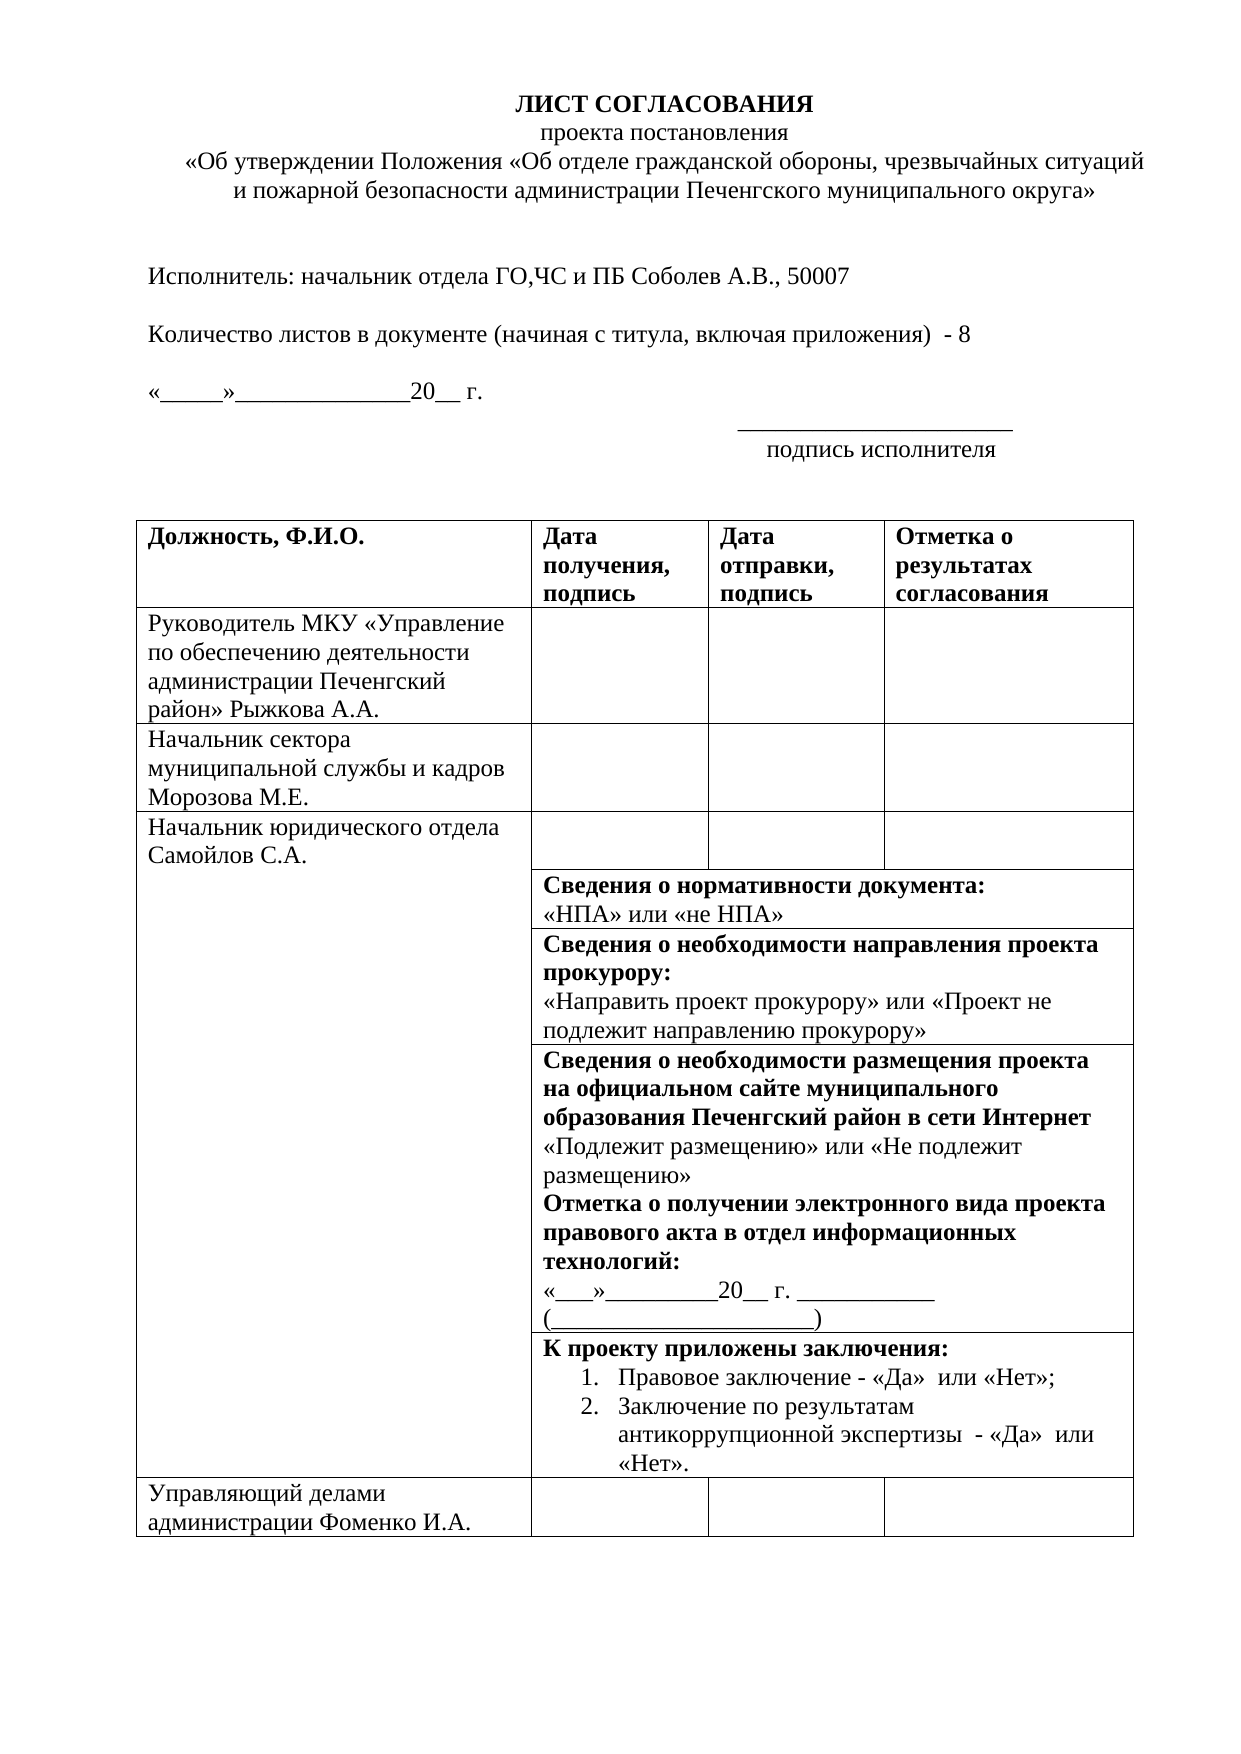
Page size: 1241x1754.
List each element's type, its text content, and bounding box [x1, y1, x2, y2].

table_cell Управляющий делами администрации Фоменко И.А. [137, 1478, 531, 1536]
table_cell [532, 724, 708, 811]
text Количество листов в документе (начиная с титула, включая приложения) - 8 [148, 319, 1181, 347]
text Исполнитель: начальник отдела ГО,ЧС и ПБ Соболев А.В., 50007 [148, 261, 1181, 290]
table_cell [885, 812, 1133, 869]
table_cell [709, 724, 884, 811]
text подпись исполнителя [148, 434, 1181, 462]
table_cell Сведения о нормативности документа: «НПА» или «не НПА» [532, 870, 1133, 928]
table_cell [885, 724, 1133, 811]
table_cell [532, 812, 708, 869]
text «_____»______________20__ г. [148, 376, 1181, 405]
table_cell Сведения о необходимости направления проекта прокурору: «Направить проект прокурору» или «Проект не подлежит направлению прокурору» [532, 929, 1133, 1044]
text ЛИСТ СОГЛАСОВАНИЯ [148, 89, 1181, 117]
table_cell [532, 608, 708, 723]
table_cell К проекту приложены заключения: Правовое заключение - «Да» или «Нет»; Заключение по результатам антикоррупционной экспертизы - «Да» или «Нет». [532, 1333, 1133, 1477]
table_cell [885, 1478, 1133, 1536]
table_cell Руководитель МКУ «Управление по обеспечению деятельности администрации Печенгский район» Рыжкова А.А. [137, 608, 531, 723]
table_header Отметка о результатах согласования [885, 521, 1133, 607]
text ______________________ [148, 405, 1181, 434]
table_cell Начальник сектора муниципальной службы и кадров Морозова М.Е. [137, 724, 531, 811]
table_header Дата получения, подпись [532, 521, 708, 607]
table_cell [709, 1478, 884, 1536]
text «Об утверждении Положения «Об отделе гражданской обороны, чрезвычайных ситуаций [148, 146, 1181, 175]
table_cell Начальник юридического отдела Самойлов С.А. [137, 812, 531, 1477]
table_cell [709, 812, 884, 869]
table_cell Сведения о необходимости размещения проекта на официальном сайте муниципального образования Печенгский район в сети Интернет «Подлежит размещению» или «Не подлежит размещению» Отметка о получении электронного вида проекта правового акта в отдел информационных технологий: «___»_________20__ г. ___________ (_____________________) [532, 1045, 1133, 1332]
table_header Должность, Ф.И.О. [137, 521, 531, 607]
table_header Дата отправки, подпись [709, 521, 884, 607]
table_cell [532, 1478, 708, 1536]
text проекта постановления [148, 117, 1181, 146]
table_cell [885, 608, 1133, 723]
text и пожарной безопасности администрации Печенгского муниципального округа» [148, 175, 1181, 204]
table_cell [709, 608, 884, 723]
